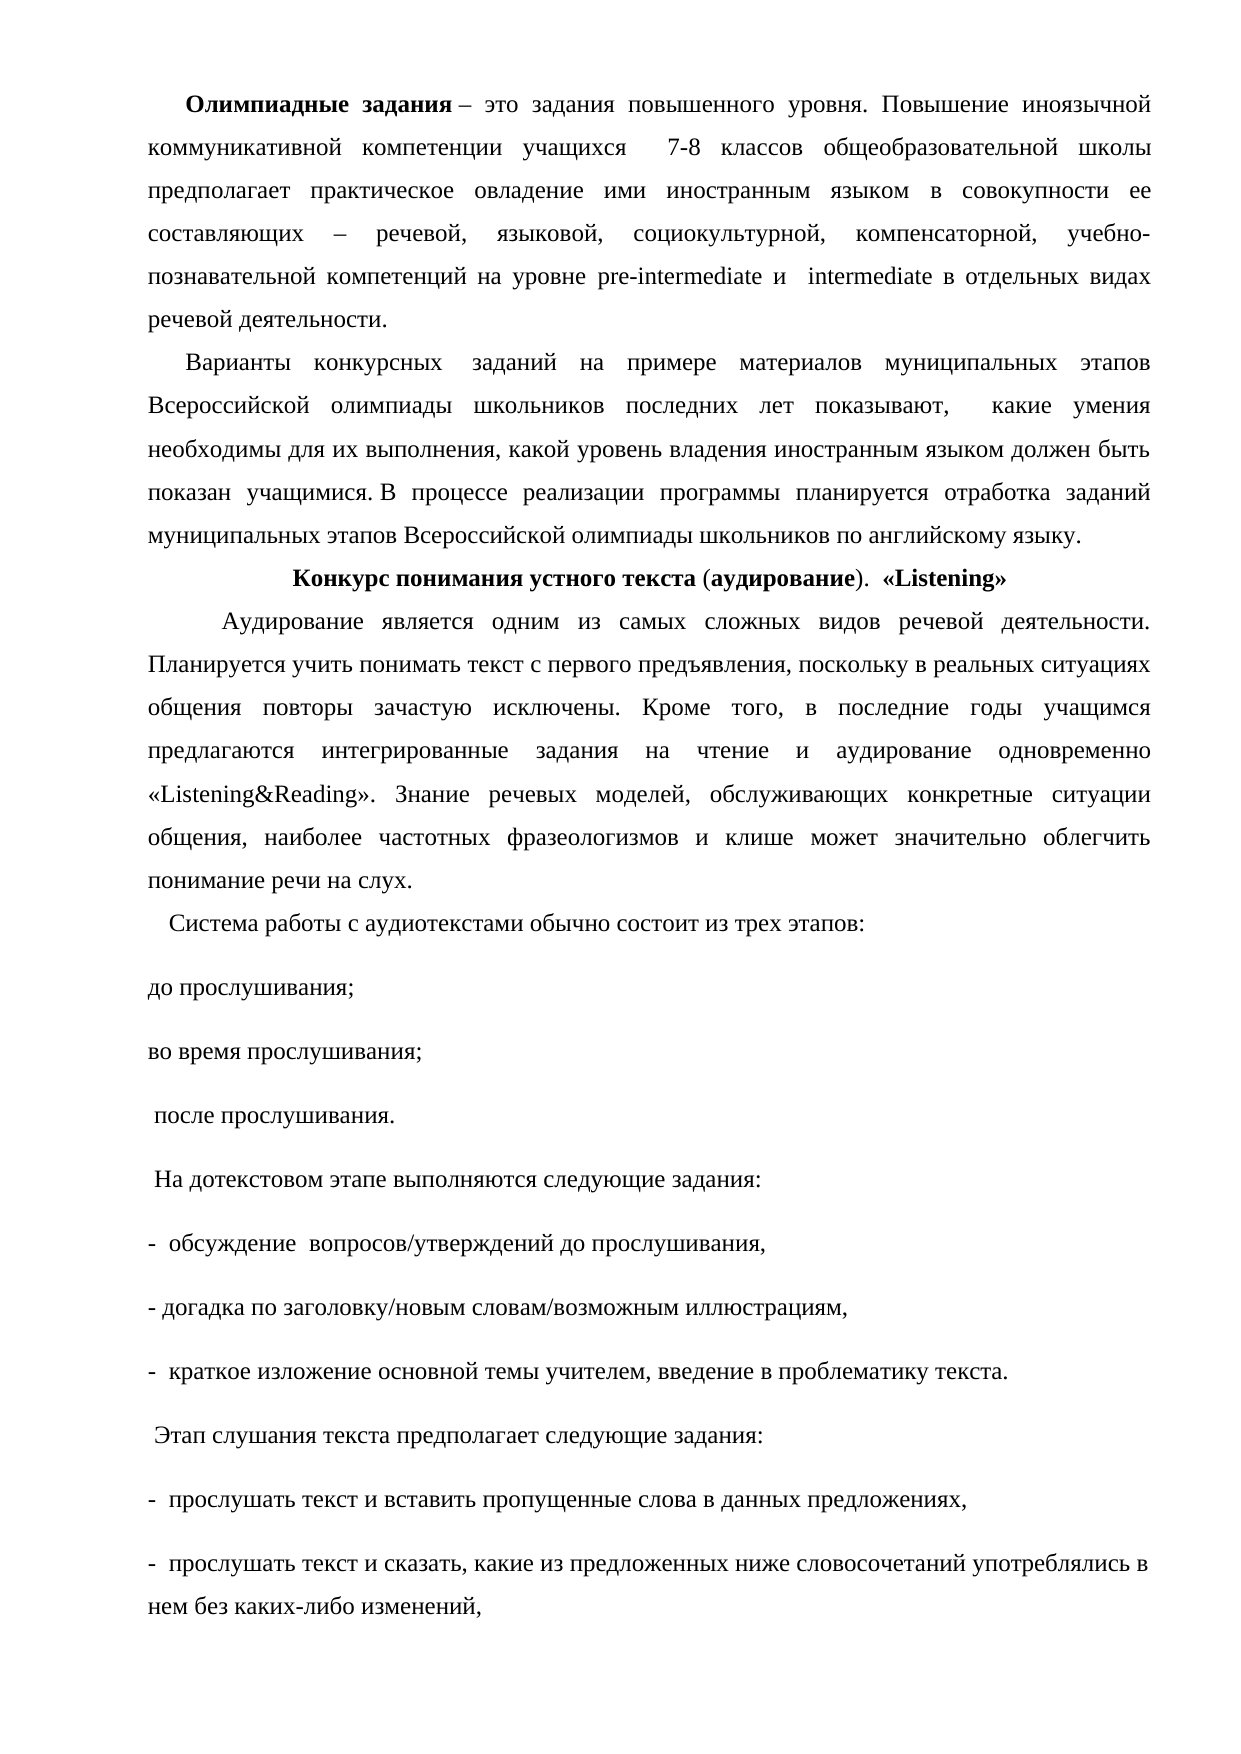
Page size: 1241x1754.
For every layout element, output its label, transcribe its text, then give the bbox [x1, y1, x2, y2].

text - догадка по заголовку/новым словам/возможным иллюстрациям, [148, 1292, 1152, 1321]
text - прослушать текст и сказать, какие из предложенных ниже словосочетаний употреблялись в нем без каких-либо изменений, [148, 1548, 1152, 1620]
text Варианты конкурсных заданий на примере материалов муниципальных этапов Всероссийской олимпиады школьников последних лет показывают, какие умения необходимы для их выполнения, какой уровень владения иностранным языком должен быть показан учащимися. В процессе реализации программы планируется отработка заданий муниципальных этапов Всероссийской олимпиады школьников по английскому языку. [148, 347, 1152, 549]
text - прослушать текст и вставить пропущенные слова в данных предложениях, [148, 1484, 1152, 1513]
text до прослушивания; [148, 972, 1152, 1001]
text Система работы с аудиотекстами обычно состоит из трех этапов: [148, 908, 1152, 937]
text во время прослушивания; [148, 1036, 1152, 1065]
text Этап слушания текста предполагает следующие задания: [148, 1420, 1152, 1449]
text Аудирование является одним из самых сложных видов речевой деятельности. Планируется учить понимать текст с первого предъявления, поскольку в реальных ситуациях общения повторы зачастую исключены. Кроме того, в последние годы учащимся предлагаются интегрированные задания на чтение и аудирование одновременно «Listening&Reading». Знание речевых моделей, обслуживающих конкретные ситуации общения, наиболее частотных фразеологизмов и клише может значительно облегчить понимание речи на слух. [148, 606, 1152, 894]
text - краткое изложение основной темы учителем, введение в проблематику текста. [148, 1356, 1152, 1385]
text Конкурс понимания устного текста (аудирование). «Listening» [148, 563, 1152, 592]
text Олимпиадные задания – это задания повышенного уровня. Повышение иноязычной коммуникативной компетенции учащихся 7-8 классов общеобразовательной школы предполагает практическое овладение ими иностранным языком в совокупности ее составляющих – речевой, языковой, социокультурной, компенсаторной, учебно-познавательной компетенций на уровне pre-intermediate и intermediate в отдельных видах речевой деятельности. [148, 89, 1152, 333]
text после прослушивания. [148, 1100, 1152, 1129]
text На дотекстовом этапе выполняются следующие задания: [148, 1164, 1152, 1193]
text - обсуждение вопросов/утверждений до прослушивания, [148, 1228, 1152, 1257]
